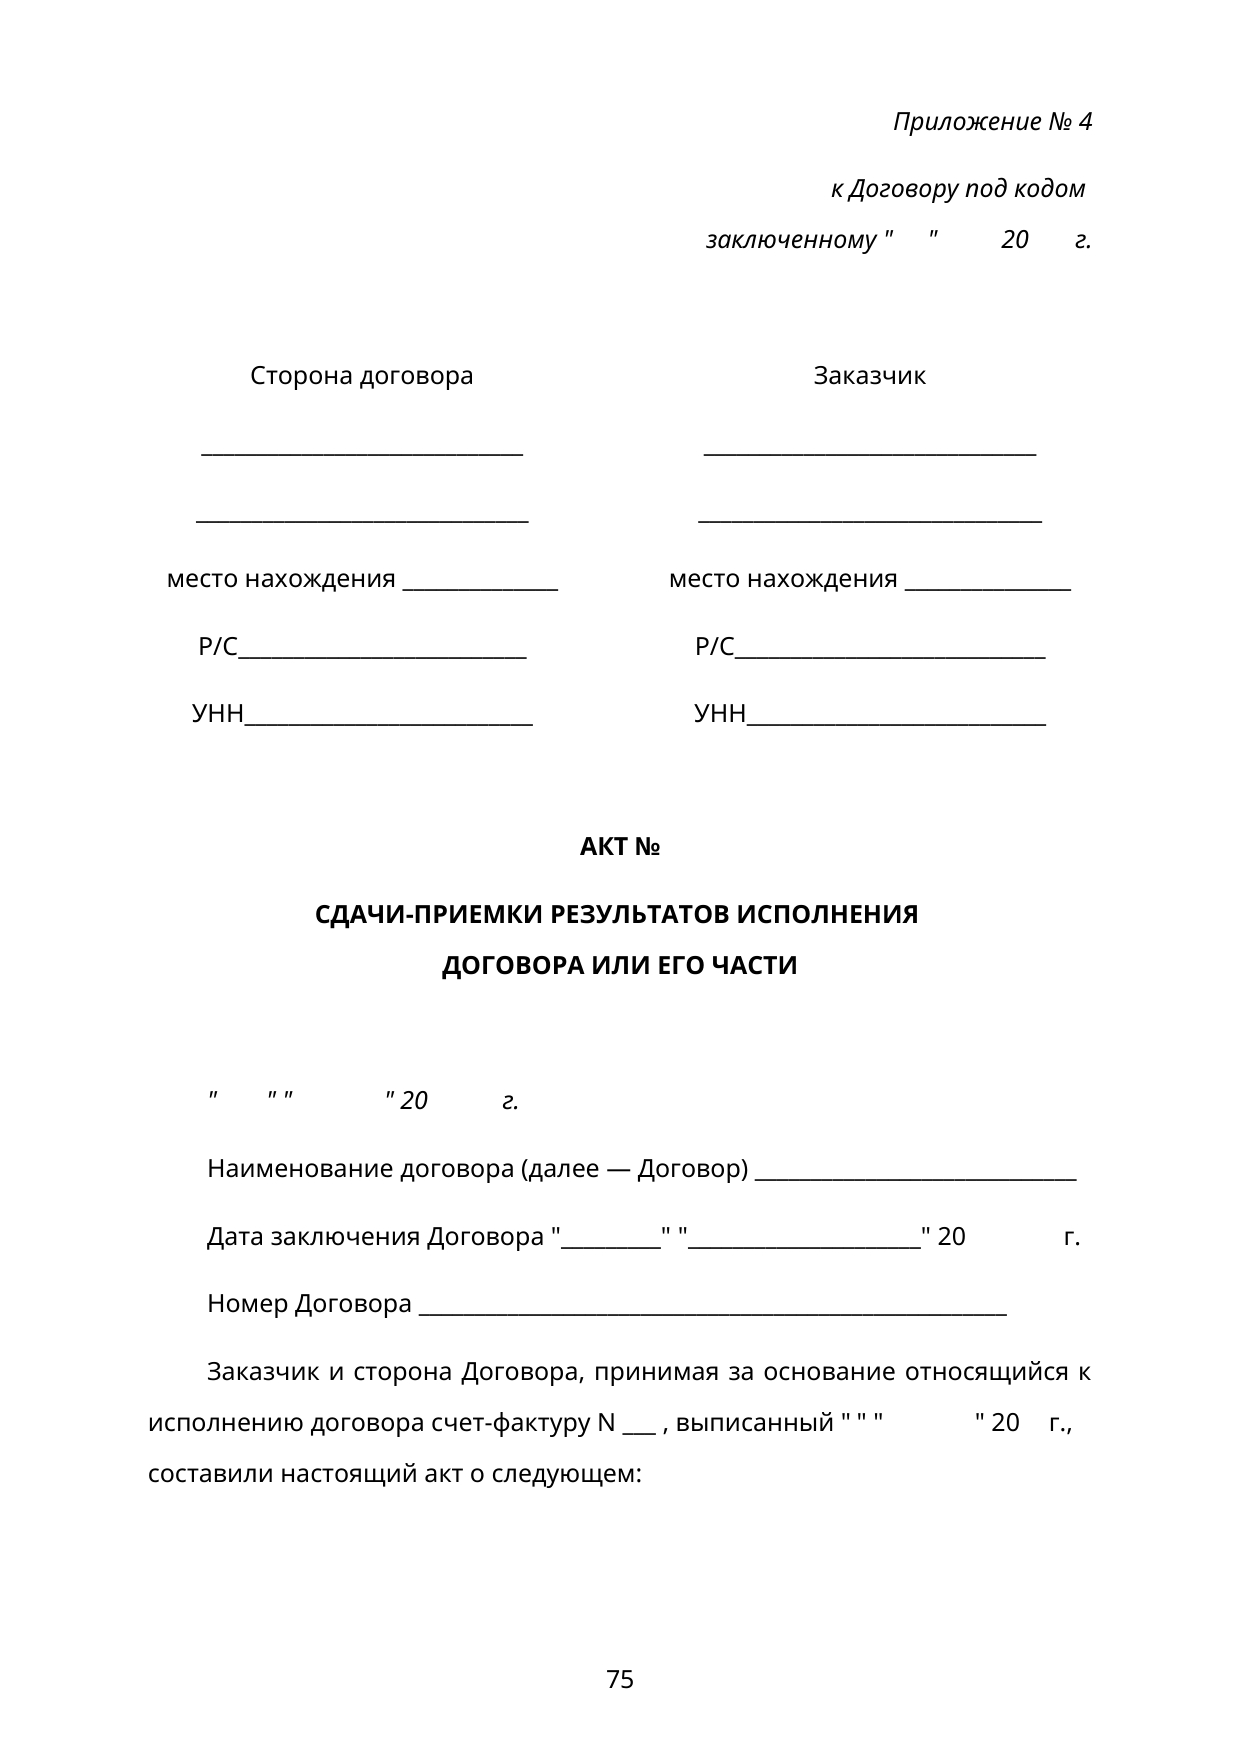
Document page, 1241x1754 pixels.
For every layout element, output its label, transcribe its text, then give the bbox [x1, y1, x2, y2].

text " " " " 20 г. [148, 1083, 1092, 1117]
table_header Заказчик ______________________________ _______________________________ место нахождения _______________ Р/С____________________________ УНН___________________________ [612, 358, 1128, 761]
text Наименование договора (далее — Договор) _____________________________ [148, 1151, 1092, 1185]
text Номер Договора _____________________________________________________ [148, 1286, 1092, 1320]
table_header Сторона договора _____________________________ ______________________________ место нахождения ______________ Р/С__________________________ УНН__________________________ [112, 358, 612, 761]
text Приложение № 4 [148, 103, 1092, 137]
text Заказчик и сторона Договора, принимая за основание относящийся к исполнению договора счет-фактуру N ___ , выписанный " " " " 20 г., составили настоящий акт о следующем: [148, 1354, 1092, 1490]
text к Договору под кодом заключенному " " 20 г. [148, 171, 1092, 256]
text АКТ № [207, 829, 1033, 863]
text Дата заключения Договора "_________" "_____________________" 20 г. [148, 1218, 1092, 1252]
text СДАЧИ-ПРИЕМКИ РЕЗУЛЬТАТОВ ИСПОЛНЕНИЯ ДОГОВОРА ИЛИ ЕГО ЧАСТИ [207, 897, 1033, 982]
